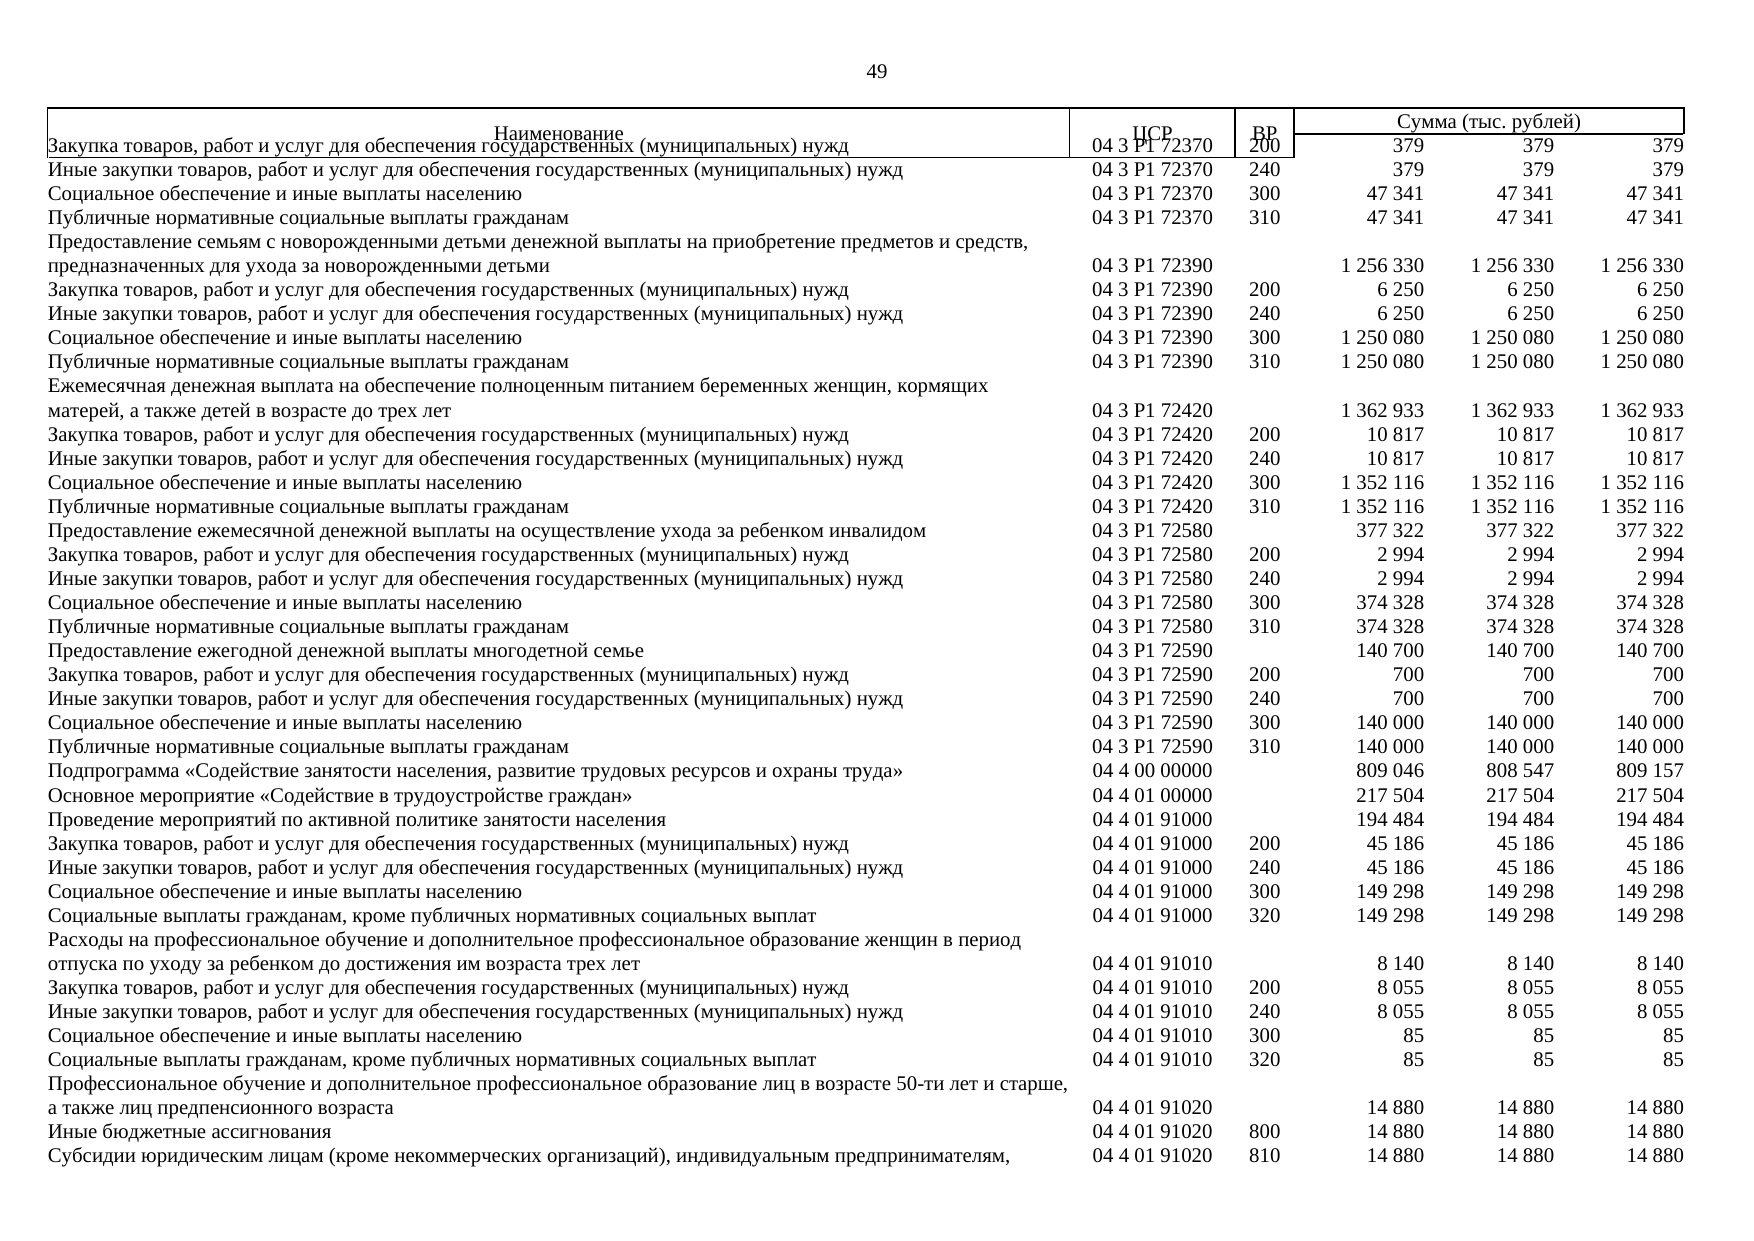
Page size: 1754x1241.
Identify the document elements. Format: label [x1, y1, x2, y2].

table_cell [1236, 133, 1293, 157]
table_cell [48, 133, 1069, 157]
table_header [1295, 109, 1683, 133]
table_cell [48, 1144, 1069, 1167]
table_header [1236, 109, 1293, 133]
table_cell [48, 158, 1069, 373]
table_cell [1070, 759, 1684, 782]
table_header [48, 109, 1069, 133]
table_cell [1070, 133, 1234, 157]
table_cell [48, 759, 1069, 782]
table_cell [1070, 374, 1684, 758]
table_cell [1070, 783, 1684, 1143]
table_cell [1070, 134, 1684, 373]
table_header [1070, 109, 1234, 133]
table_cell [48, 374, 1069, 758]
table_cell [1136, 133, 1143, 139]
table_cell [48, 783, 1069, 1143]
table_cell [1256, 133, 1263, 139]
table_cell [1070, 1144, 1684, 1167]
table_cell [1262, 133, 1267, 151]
